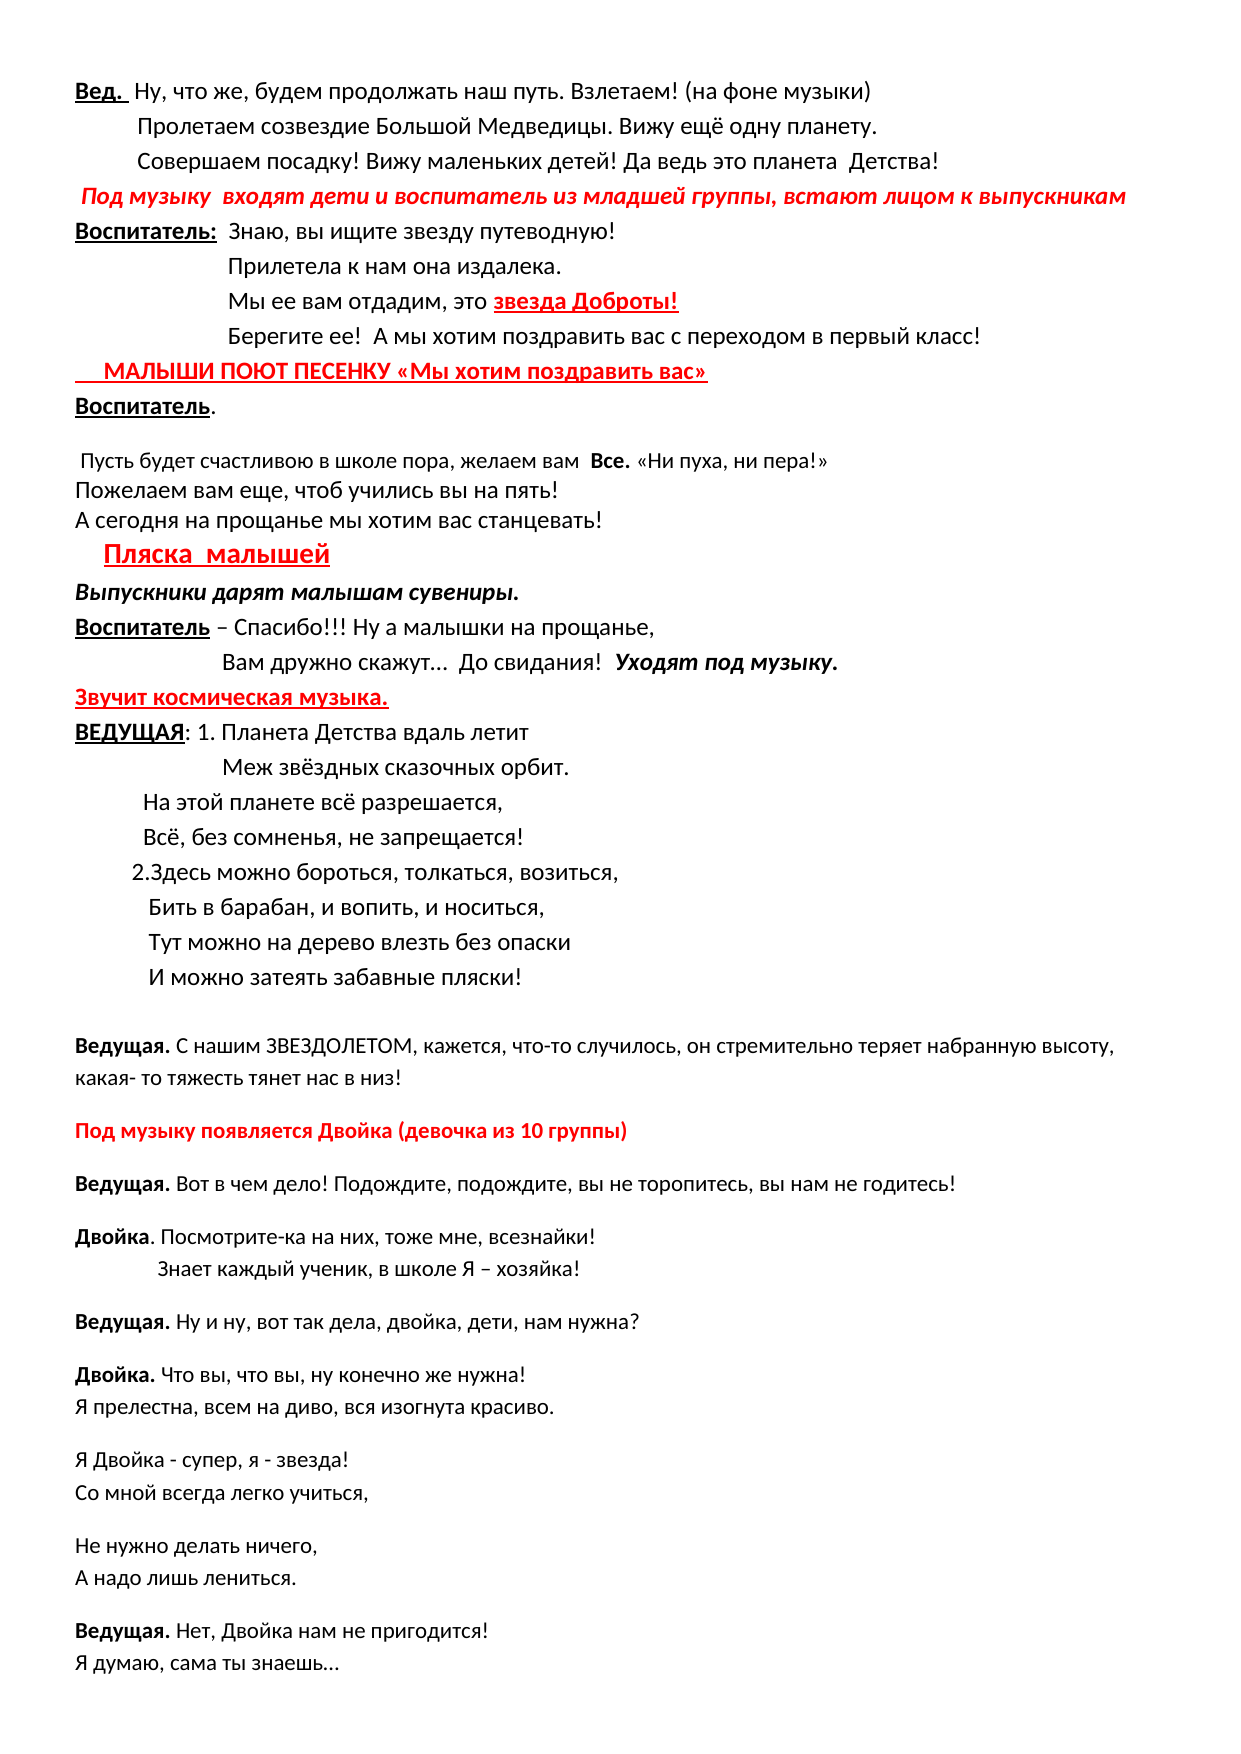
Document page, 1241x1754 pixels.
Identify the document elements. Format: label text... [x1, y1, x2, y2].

text Ведущая. Вот в чем дело! Подождите, подождите, вы не торопитесь, вы нам не годитесь! [75, 1169, 1165, 1197]
text Воспитатель – Спасибо!!! Ну а малышки на прощанье, [75, 611, 1165, 641]
text Совершаем посадку! Вижу маленьких детей! Да ведь это планета Детства! [75, 145, 1165, 176]
text Звучит космическая музыка. [75, 681, 1165, 711]
text Берегите ее! А мы хотим поздравить вас с переходом в первый класс! [75, 320, 1165, 351]
text И можно затеять забавные пляски! [75, 961, 1165, 991]
text Двойка. Посмотрите-ка на них, тоже мне, всезнайки! Знает каждый ученик, в школе Я – хозяйка! [75, 1222, 1165, 1282]
text Бить в барабан, и вопить, и носиться, [75, 891, 1165, 921]
text Меж звёздных сказочных орбит. [75, 751, 1165, 781]
text Всё, без сомненья, не запрещается! [75, 821, 1165, 851]
text Двойка. Что вы, что вы, ну конечно же нужна! Я прелестна, всем на диво, вся изогнута красиво. [75, 1360, 1165, 1421]
text Пожелаем вам еще, чтоб учились вы на пять! [75, 474, 1165, 504]
text Воспитатель: Знаю, вы ищите звезду путеводную! [75, 215, 1165, 246]
text Мы ее вам отдадим, это звезда Доброты! [75, 285, 1165, 316]
text Пролетаем созвездие Большой Медведицы. Вижу ещё одну планету. [75, 110, 1165, 141]
text А сегодня на прощанье мы хотим вас станцевать! [75, 504, 1165, 535]
text На этой планете всё разрешается, [75, 786, 1165, 816]
text Вед. Ну, что же, будем продолжать наш путь. Взлетаем! (на фоне музыки) [75, 75, 1165, 106]
text Прилетела к нам она издалека. [75, 250, 1165, 281]
text Не нужно делать ничего, А надо лишь лениться. [75, 1531, 1165, 1591]
text Ведущая. С нашим ЗВЕЗДОЛЕТОМ, кажется, что-то случилось, он стремительно теряет набранную высоту, какая- то тяжесть тянет нас в низ! [75, 1031, 1165, 1091]
text Ведущая. Нет, Двойка нам не пригодится! Я думаю, сама ты знаешь… [75, 1616, 1165, 1676]
text Я Двойка - супер, я - звезда! Со мной всегда легко учиться, [75, 1446, 1165, 1506]
text Под музыку входят дети и воспитатель из младшей группы, встают лицом к выпускникам [75, 180, 1165, 211]
text Воспитатель. [75, 390, 1165, 421]
text Тут можно на дерево влезть без опаски [75, 926, 1165, 956]
text Пляска малышей [75, 535, 1165, 571]
text Выпускники дарят малышам сувениры. [75, 576, 1165, 606]
text Ведущая. Ну и ну, вот так дела, двойка, дети, нам нужна? [75, 1307, 1165, 1335]
text ВЕДУЩАЯ: 1. Планета Детства вдаль летит [75, 716, 1165, 746]
text 2.Здесь можно бороться, толкаться, возиться, [75, 856, 1165, 886]
text МАЛЫШИ ПОЮТ ПЕСЕНКУ «Мы хотим поздравить вас» [75, 355, 1165, 386]
text Вам дружно скажут… До свидания! Уходят под музыку. [75, 646, 1165, 676]
text Под музыку появляется Двойка (девочка из 10 группы) [75, 1116, 1165, 1144]
text Пусть будет счастливою в школе пора, желаем вам Все. «Ни пуха, ни пера!» [75, 446, 1165, 474]
